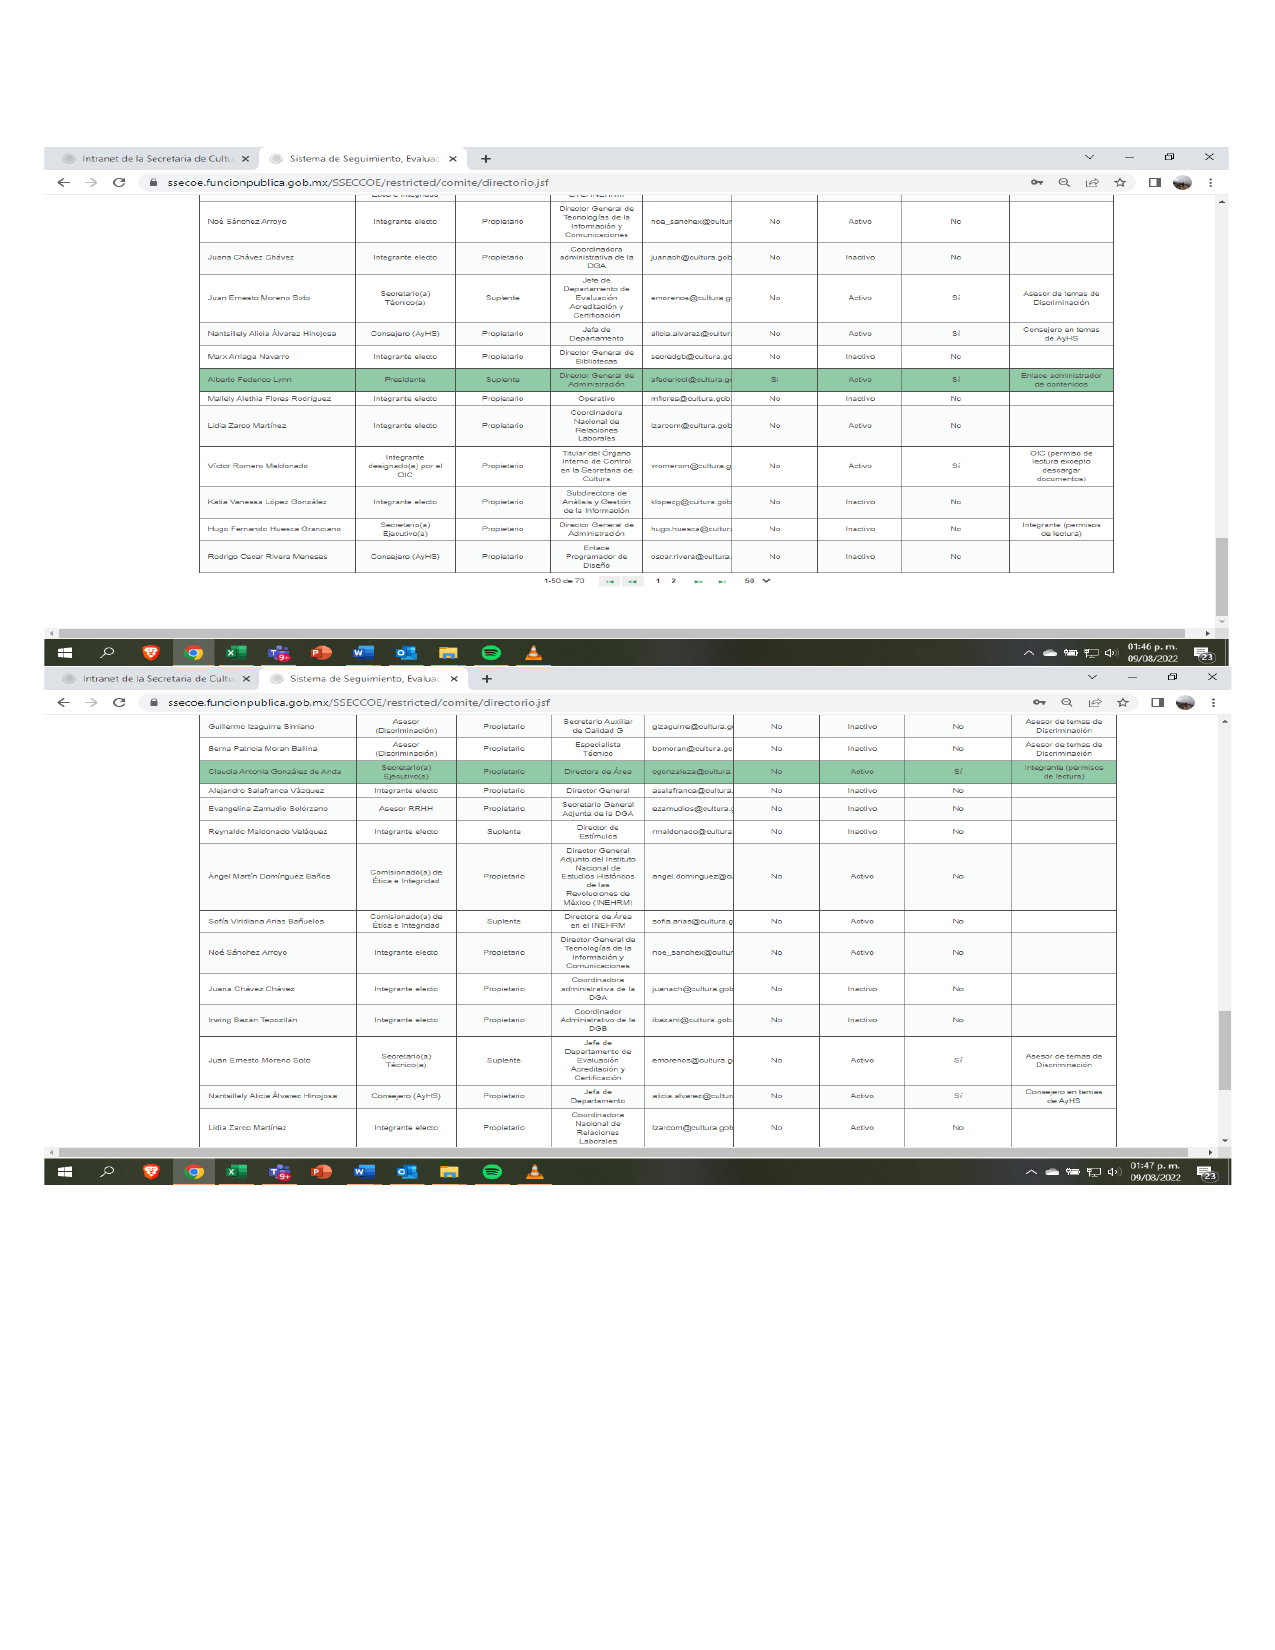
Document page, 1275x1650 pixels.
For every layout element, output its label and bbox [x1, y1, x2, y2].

picture [44, 147, 1229, 666]
picture [44, 667, 1232, 1185]
